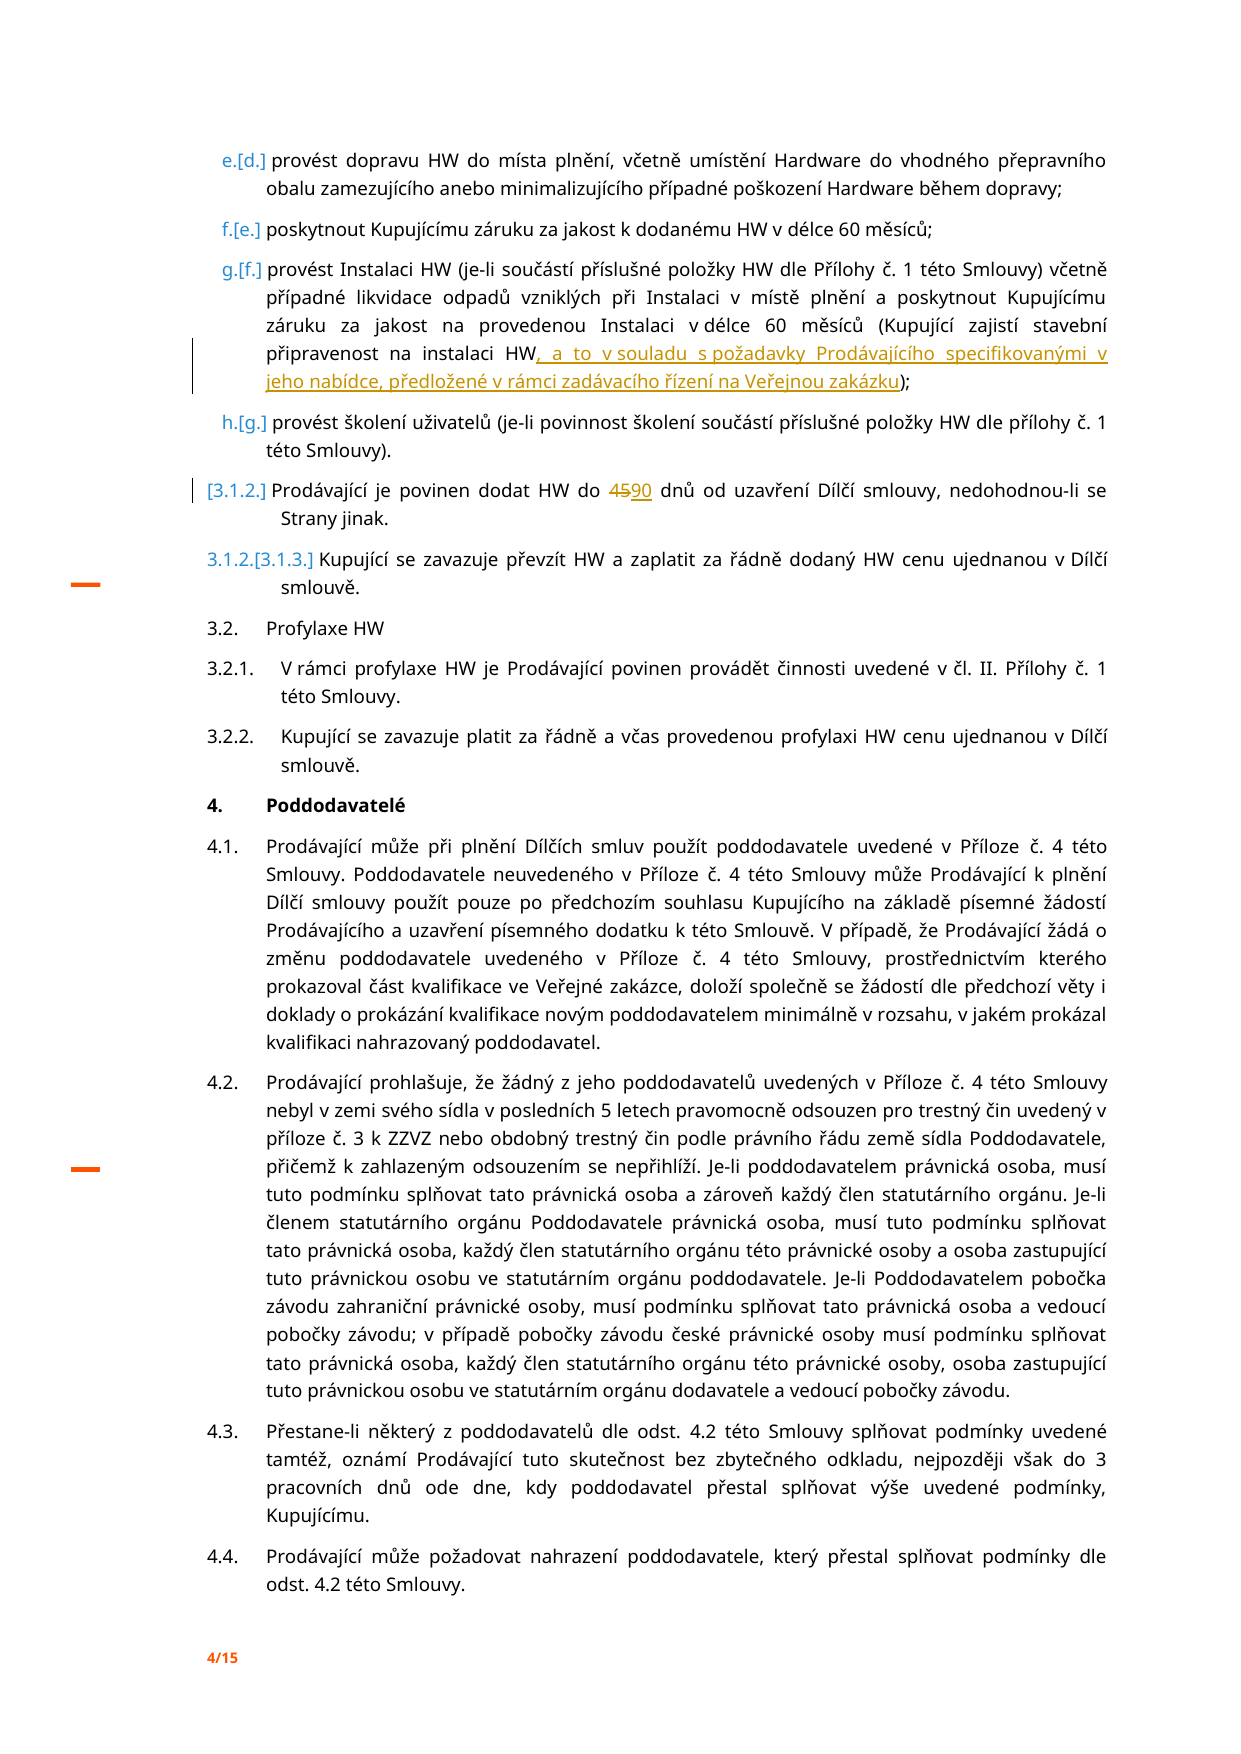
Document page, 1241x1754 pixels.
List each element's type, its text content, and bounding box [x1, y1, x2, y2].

text Poddodavatelé [207, 792, 1107, 818]
text Profylaxe HW [207, 615, 1107, 640]
text Kupující se zavazuje platit za řádně a včas provedenou profylaxi HW cenu ujednanou v Dílčí smlouvě. [207, 724, 1107, 777]
text Prodávající prohlašuje, že žádný z jeho poddodavatelů uvedených v Příloze č. 4 této Smlouvy nebyl v zemi svého sídla v posledních 5 letech pravomocně odsouzen pro trestný čin uvedený v příloze č. 3 k ZZVZ nebo obdobný trestný čin podle právního řádu země sídla Poddodavatele, přičemž k zahlazeným odsouzením se nepřihlíží. Je-li poddodavatelem právnická osoba, musí tuto podmínku splňovat tato právnická osoba a zároveň každý člen statutárního orgánu. Je-li členem statutárního orgánu Poddodavatele právnická osoba, musí tuto podmínku splňovat tato právnická osoba, každý člen statutárního orgánu této právnické osoby a osoba zastupující tuto právnickou osobu ve statutárním orgánu poddodavatele. Je-li Poddodavatelem pobočka závodu zahraniční právnické osoby, musí podmínku splňovat tato právnická osoba a vedoucí pobočky závodu; v případě pobočky závodu české právnické osoby musí podmínku splňovat tato právnická osoba, každý člen statutárního orgánu této právnické osoby, osoba zastupující tuto právnickou osobu ve statutárním orgánu dodavatele a vedoucí pobočky závodu. [207, 1069, 1107, 1403]
text provést školení uživatelů (je-li povinnost školení součástí příslušné položky HW dle přílohy č. 1 této Smlouvy). [222, 409, 1107, 463]
text Prodávající může požadovat nahrazení poddodavatele, který přestal splňovat podmínky dle odst. 4.2 této Smlouvy. [207, 1543, 1107, 1596]
text V rámci profylaxe HW je Prodávající povinen provádět činnosti uvedené v čl. II. Přílohy č. 1 této Smlouvy. [207, 655, 1107, 709]
text provést Instalaci HW (je-li součástí příslušné položky HW dle Přílohy č. 1 této Smlouvy) včetně případné likvidace odpadů vzniklých při Instalaci v místě plnění a poskytnout Kupujícímu záruku za jakost na provedenou Instalaci v délce 60 měsíců (Kupující zajistí stavební připravenost na instalaci HW); [222, 257, 1107, 394]
text Prodávající může při plnění Dílčích smluv použít poddodavatele uvedené v Příloze č. 4 této Smlouvy. Poddodavatele neuvedeného v Příloze č. 4 této Smlouvy může Prodávající k plnění Dílčí smlouvy použít pouze po předchozím souhlasu Kupujícího na základě písemné žádostí Prodávajícího a uzavření písemného dodatku k této Smlouvě. V případě, že Prodávající žádá o změnu poddodavatele uvedeného v Příloze č. 4 této Smlouvy, prostřednictvím kterého prokazoval část kvalifikace ve Veřejné zakázce, doloží společně se žádostí dle předchozí věty i doklady o prokázání kvalifikace novým poddodavatelem minimálně v rozsahu, v jakém prokázal kvalifikaci nahrazovaný poddodavatel. [207, 833, 1107, 1054]
text Přestane-li některý z poddodavatelů dle odst. 4.2 této Smlouvy splňovat podmínky uvedené tamtéž, oznámí Prodávající tuto skutečnost bez zbytečného odkladu, nejpozději však do 3 pracovních dnů ode dne, kdy poddodavatel přestal splňovat výše uvedené podmínky, Kupujícímu. [207, 1418, 1107, 1528]
text provést dopravu HW do místa plnění, včetně umístění Hardware do vhodného přepravního obalu zamezujícího anebo minimalizujícího případné poškození Hardware během dopravy; [222, 147, 1107, 201]
text Kupující se zavazuje převzít HW a zaplatit za řádně dodaný HW cenu ujednanou v Dílčí smlouvě. [207, 546, 1107, 600]
text Prodávající je povinen dodat HW do dnů od uzavření Dílčí smlouvy, nedohodnou-li se Strany jinak. [207, 478, 1107, 531]
text poskytnout Kupujícímu záruku za jakost k dodanému HW v délce 60 měsíců; [222, 216, 1107, 242]
